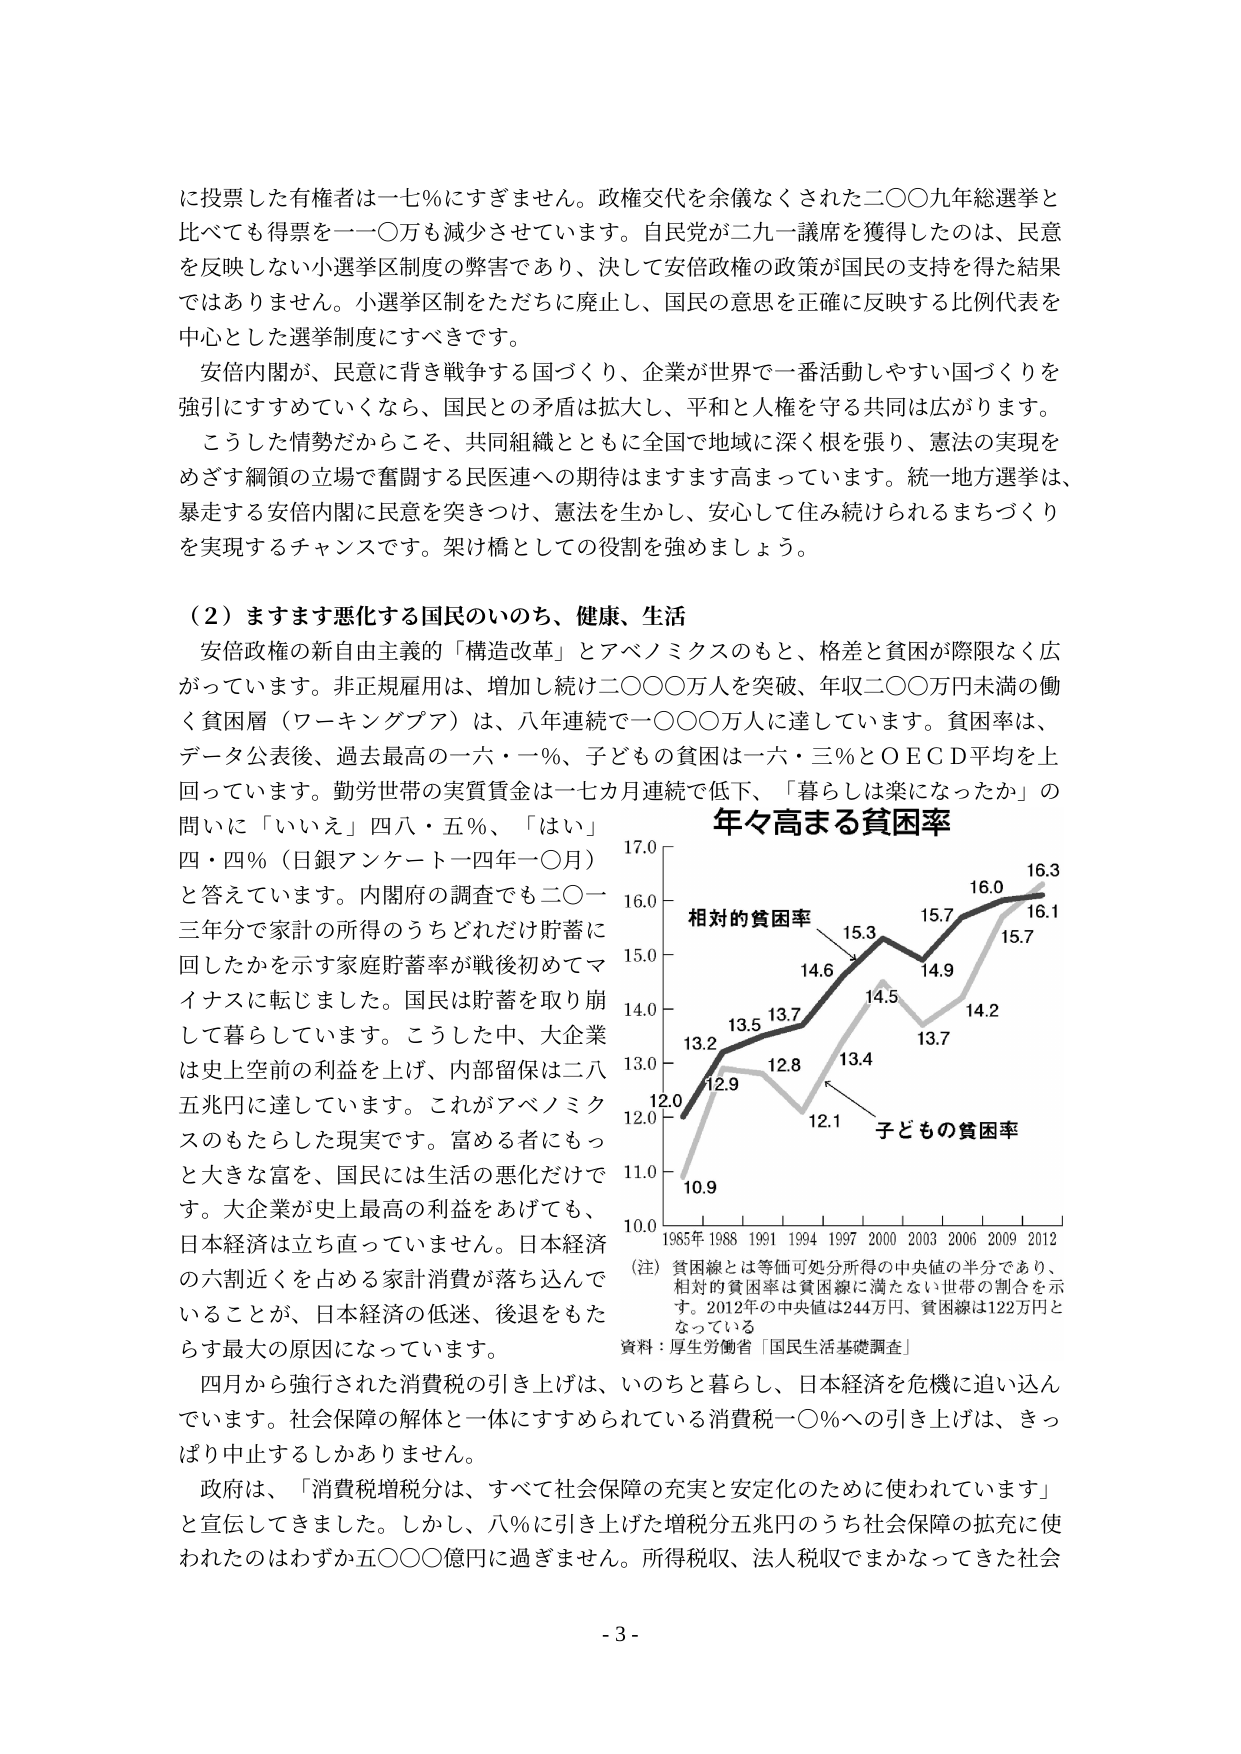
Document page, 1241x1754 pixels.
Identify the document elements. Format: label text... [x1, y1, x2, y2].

text （２）ますます悪化する国民のいのち、健康、生活 [178, 598, 1062, 633]
text 安倍内閣が、民意に背き戦争する国づくり、企業が世界で一番活動しやすい国づくりを強引にすすめていくなら、国民との矛盾は拡大し、平和と人権を守る共同は広がります。 [178, 353, 1062, 423]
text こうした情勢だからこそ、共同組織とともに全国で地域に深く根を張り、憲法の実現をめざす綱領の立場で奮闘する民医連への期待はますます高まっています。統一地方選挙は、暴走する安倍内閣に民意を突きつけ、憲法を生かし、安心して住み続けられるまちづくりを実現するチャンスです。架け橋としての役割を強めましょう。 [178, 423, 1062, 563]
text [178, 179, 1062, 353]
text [178, 1470, 1062, 1575]
text 四月から強行された消費税の引き上げは、いのちと暮らし、日本経済を危機に追い込んでいます。社会保障の解体と一体にすすめられている消費税一〇％への引き上げは、きっぱり中止するしかありません。 [178, 1366, 1062, 1470]
picture [620, 807, 1064, 1361]
